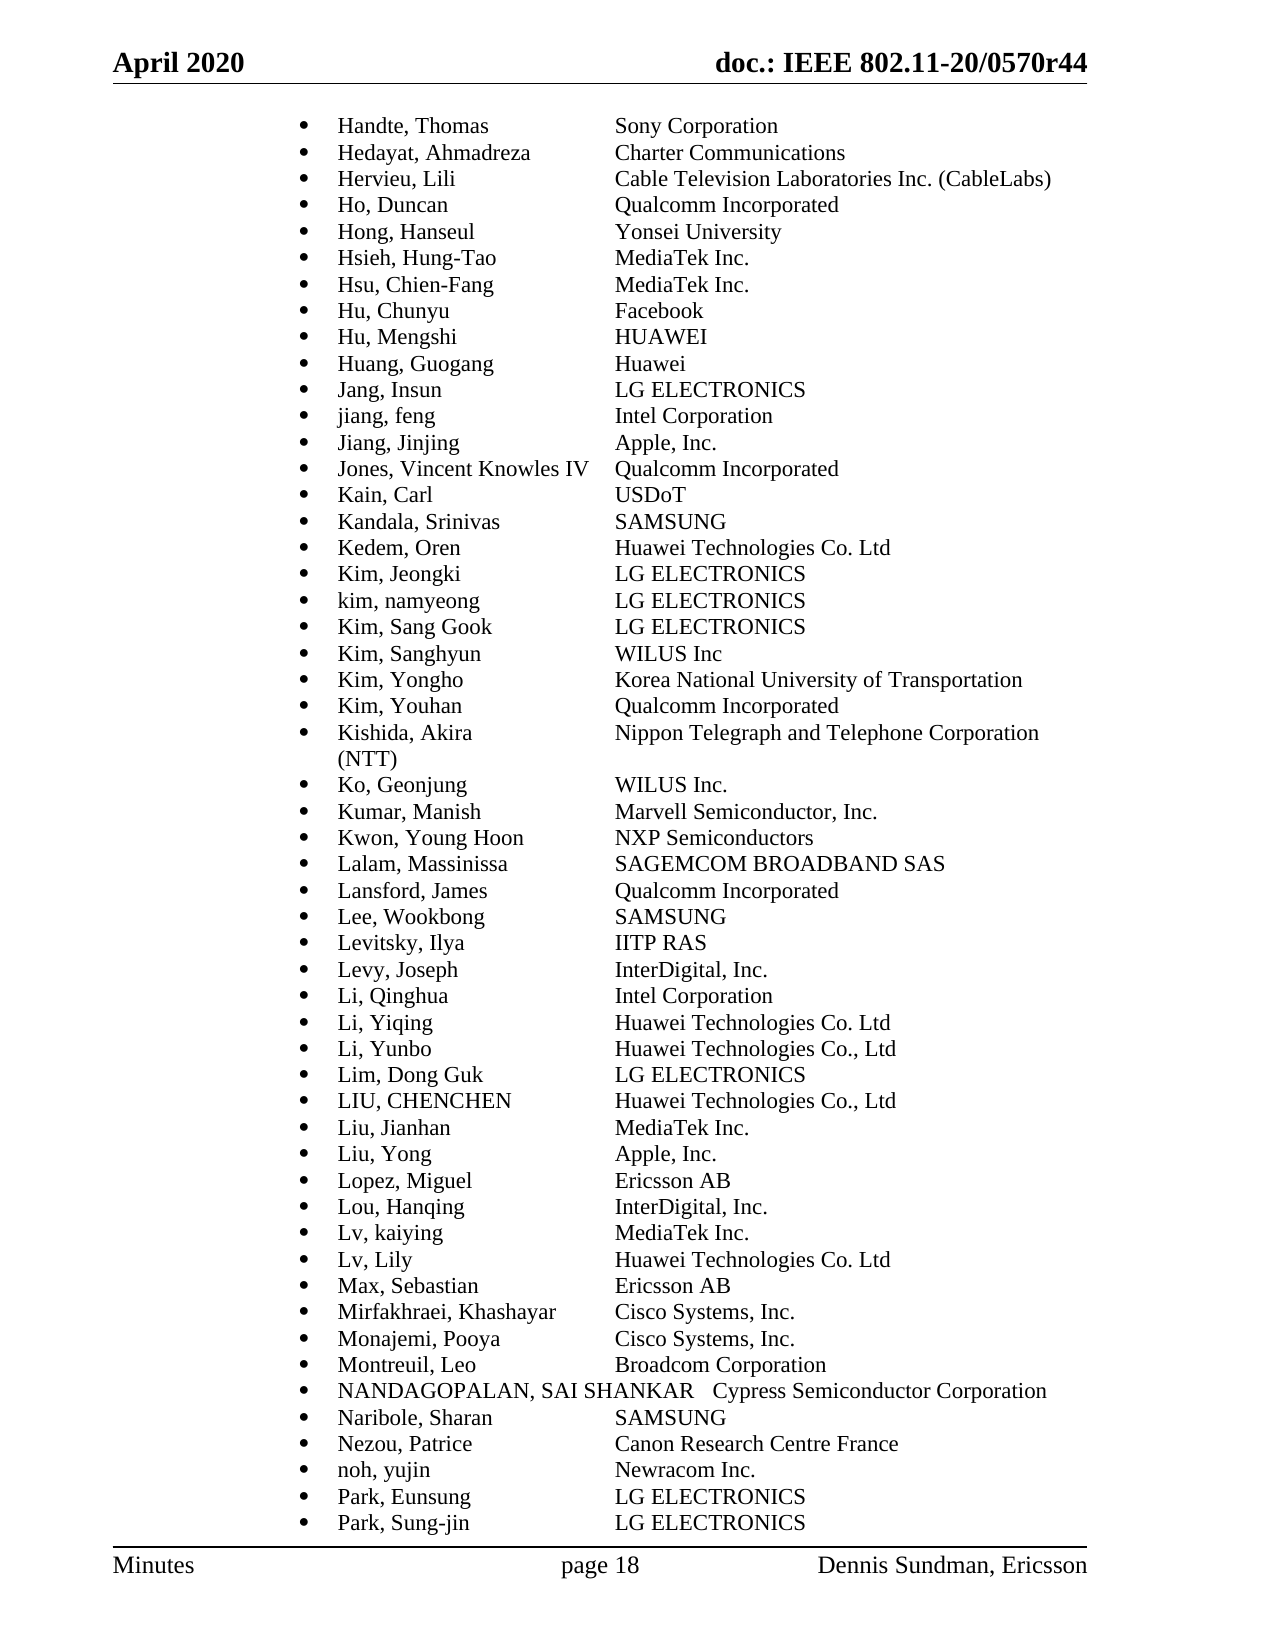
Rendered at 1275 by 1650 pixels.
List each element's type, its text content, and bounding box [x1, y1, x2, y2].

list jiang, feng Intel Corporation [300, 402, 1087, 429]
list Hong, Hanseul Yonsei University [300, 218, 1087, 244]
list Hsieh, Hung-Tao MediaTek Inc. [300, 244, 1087, 271]
list Hsu, Chien-Fang MediaTek Inc. [300, 271, 1087, 297]
list Huang, Guogang Huawei [300, 350, 1087, 376]
list Kain, Carl USDoT [300, 481, 1087, 508]
list Nezou, Patrice Canon Research Centre France [300, 1430, 1087, 1457]
list Levy, Joseph InterDigital, Inc. [300, 956, 1087, 982]
list Kedem, Oren Huawei Technologies Co. Ltd [300, 534, 1087, 561]
list kim, namyeong LG ELECTRONICS [300, 587, 1087, 613]
list Handte, Thomas Sony Corporation [300, 112, 1087, 139]
list Ko, Geonjung WILUS Inc. [300, 771, 1087, 798]
list Lee, Wookbong SAMSUNG [300, 903, 1087, 929]
list Kim, Sanghyun WILUS Inc [300, 639, 1087, 666]
list Lalam, Massinissa SAGEMCOM BROADBAND SAS [300, 850, 1087, 877]
list Levitsky, Ilya IITP RAS [300, 929, 1087, 956]
list Mirfakhraei, Khashayar Cisco Systems, Inc. [300, 1298, 1087, 1325]
list Park, Eunsung LG ELECTRONICS [300, 1483, 1087, 1509]
list Liu, Yong Apple, Inc. [300, 1140, 1087, 1167]
list Lim, Dong Guk LG ELECTRONICS [300, 1061, 1087, 1088]
list Lopez, Miguel Ericsson AB [300, 1167, 1087, 1193]
list Lansford, James Qualcomm Incorporated [300, 877, 1087, 903]
list Monajemi, Pooya Cisco Systems, Inc. [300, 1325, 1087, 1351]
list Ho, Duncan Qualcomm Incorporated [300, 192, 1087, 218]
list Kandala, Srinivas SAMSUNG [300, 508, 1087, 534]
list NANDAGOPALAN, SAI SHANKAR Cypress Semiconductor Corporation [300, 1377, 1087, 1404]
list Kwon, Young Hoon NXP Semiconductors [300, 824, 1087, 850]
list Li, Qinghua Intel Corporation [300, 982, 1087, 1008]
list Hervieu, Lili Cable Television Laboratories Inc. (CableLabs) [300, 165, 1087, 192]
list Hu, Chunyu Facebook [300, 297, 1087, 323]
list Liu, Jianhan MediaTek Inc. [300, 1114, 1087, 1140]
list noh, yujin Newracom Inc. [300, 1457, 1087, 1483]
list Li, Yunbo Huawei Technologies Co., Ltd [300, 1035, 1087, 1061]
list Kim, Youhan Qualcomm Incorporated [300, 692, 1087, 719]
list Park, Sung-jin LG ELECTRONICS [300, 1509, 1087, 1536]
list Jones, Vincent Knowles IV Qualcomm Incorporated [300, 455, 1087, 481]
list Lou, Hanqing InterDigital, Inc. [300, 1193, 1087, 1219]
list Kim, Sang Gook LG ELECTRONICS [300, 613, 1087, 639]
list Montreuil, Leo Broadcom Corporation [300, 1351, 1087, 1377]
list Lv, Lily Huawei Technologies Co. Ltd [300, 1246, 1087, 1272]
list Lv, kaiying MediaTek Inc. [300, 1219, 1087, 1246]
list Max, Sebastian Ericsson AB [300, 1272, 1087, 1298]
list Kim, Jeongki LG ELECTRONICS [300, 561, 1087, 587]
list Naribole, Sharan SAMSUNG [300, 1404, 1087, 1430]
list Li, Yiqing Huawei Technologies Co. Ltd [300, 1008, 1087, 1035]
list Hu, Mengshi HUAWEI [300, 323, 1087, 350]
list LIU, CHENCHEN Huawei Technologies Co., Ltd [300, 1088, 1087, 1114]
list Kim, Yongho Korea National University of Transportation [300, 666, 1087, 692]
list Jiang, Jinjing Apple, Inc. [300, 429, 1087, 455]
list Kumar, Manish Marvell Semiconductor, Inc. [300, 798, 1087, 824]
list Kishida, Akira Nippon Telegraph and Telephone Corporation (NTT) [300, 719, 1087, 771]
list Hedayat, Ahmadreza Charter Communications [300, 139, 1087, 165]
list Jang, Insun LG ELECTRONICS [300, 376, 1087, 402]
